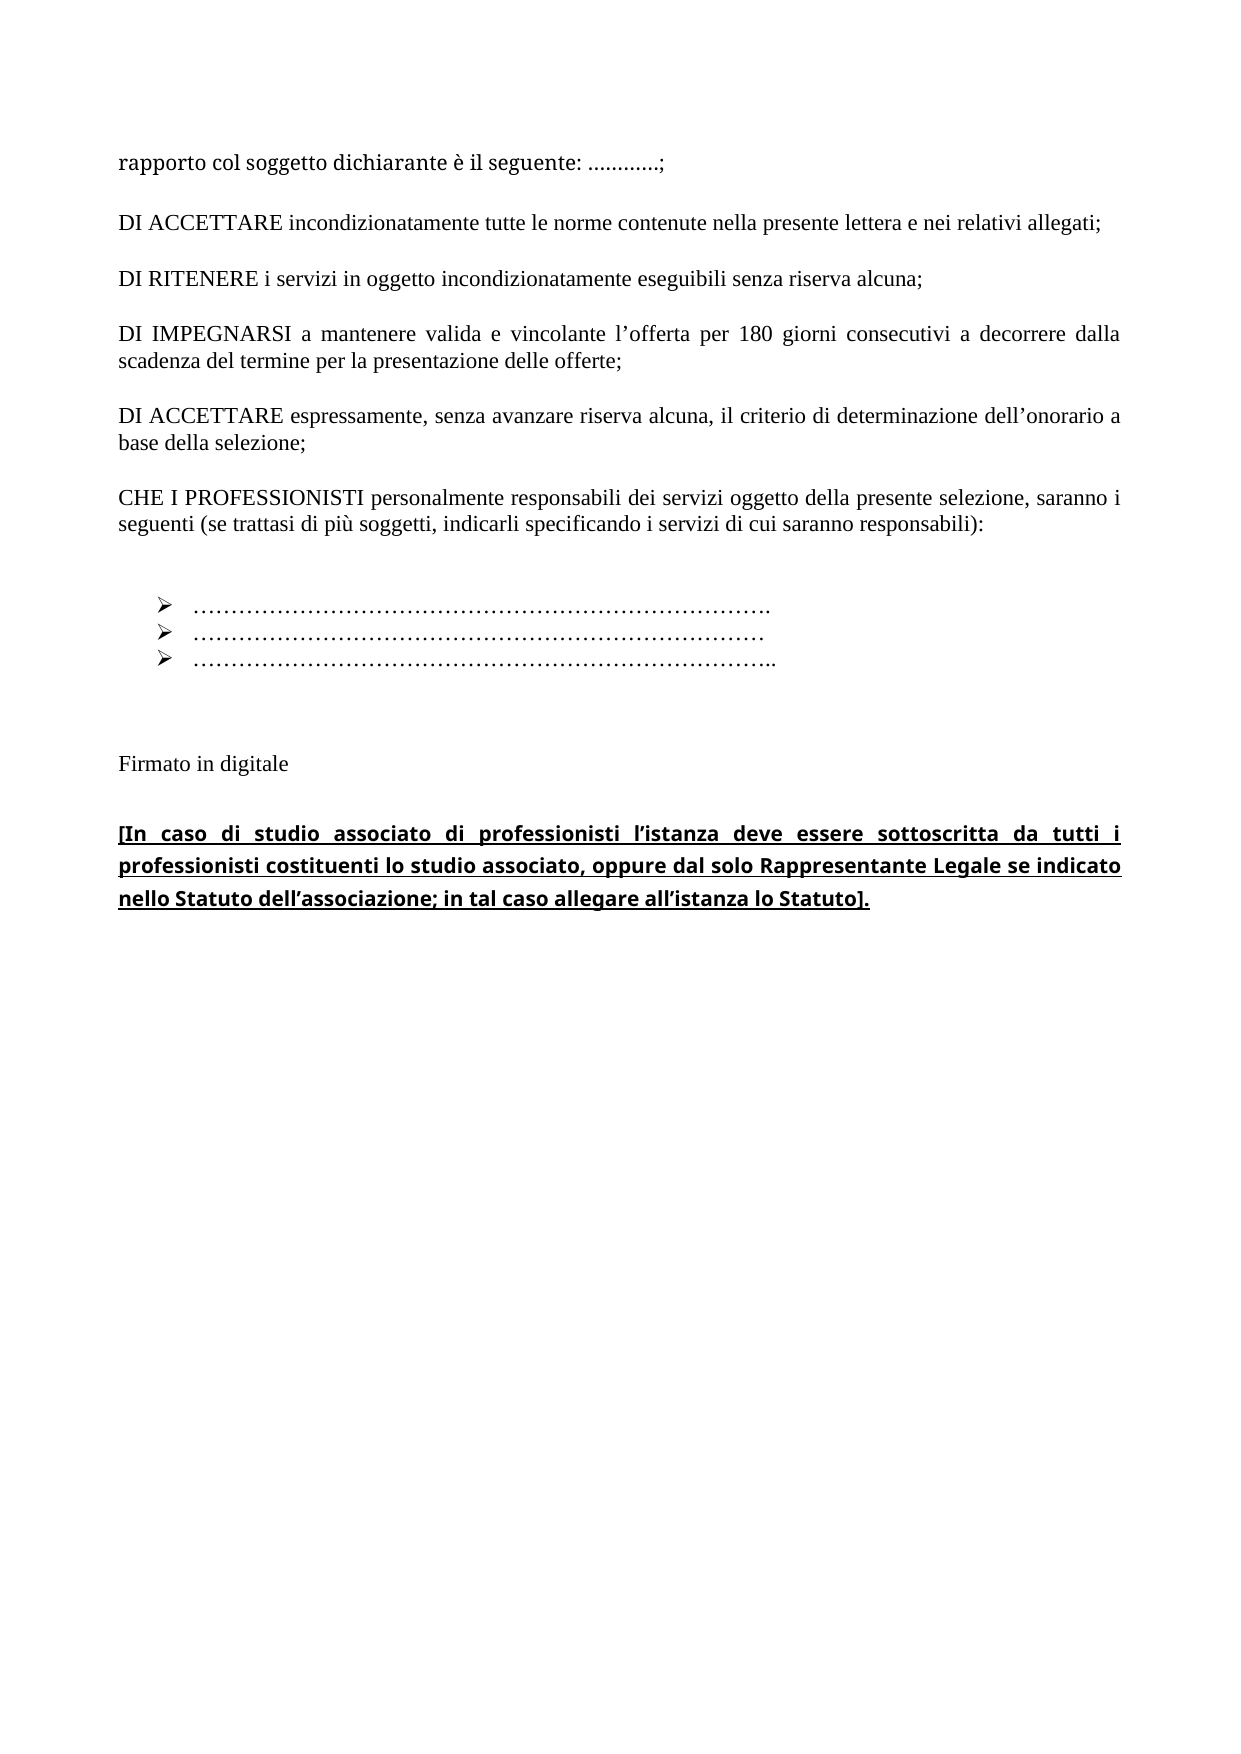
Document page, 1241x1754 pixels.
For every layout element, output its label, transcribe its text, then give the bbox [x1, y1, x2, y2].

text DI IMPEGNARSI a mantenere valida e vincolante l’offerta per 180 giorni consecutivi a decorrere dalla scadenza del termine per la presentazione delle offerte; [118, 320, 1122, 373]
list ………………………………………………………………… [156, 619, 1113, 645]
text [In caso di studio associato di professionisti l’istanza deve essere sottoscritta da tutti i professionisti costituenti lo studio associato, oppure dal solo Rappresentante Legale se indicato nello Statuto dell’associazione; in tal caso allegare all’istanza lo Statuto]. [118, 877, 1122, 913]
text Firmato in digitale [118, 750, 1122, 777]
text DI ACCETTARE incondizionatamente tutte le norme contenute nella presente lettera e nei relativi allegati; [118, 209, 1122, 236]
text DI RITENERE i servizi in oggetto incondizionatamente eseguibili senza riserva alcuna; [118, 265, 1122, 291]
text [118, 148, 1122, 176]
text DI ACCETTARE espressamente, senza avanzare riserva alcuna, il criterio di determinazione dell’onorario a base della selezione; [118, 402, 1122, 455]
list …………………………………………………………………. [156, 592, 1113, 619]
list ………………………………………………………………….. [156, 645, 1113, 671]
text CHE I PROFESSIONISTI personalmente responsabili dei servizi oggetto della presente selezione, saranno i seguenti (se trattasi di più soggetti, indicarli specificando i servizi di cui saranno responsabili): [118, 484, 1122, 537]
text [In caso di studio associato di professionisti l’istanza deve essere sottoscritta da tutti i professionisti costituenti lo studio associato, oppure dal solo Rappresentante Legale se indicato nello Statuto dell’associazione; in tal caso allegare all’istanza lo Statuto]. [118, 819, 1122, 876]
